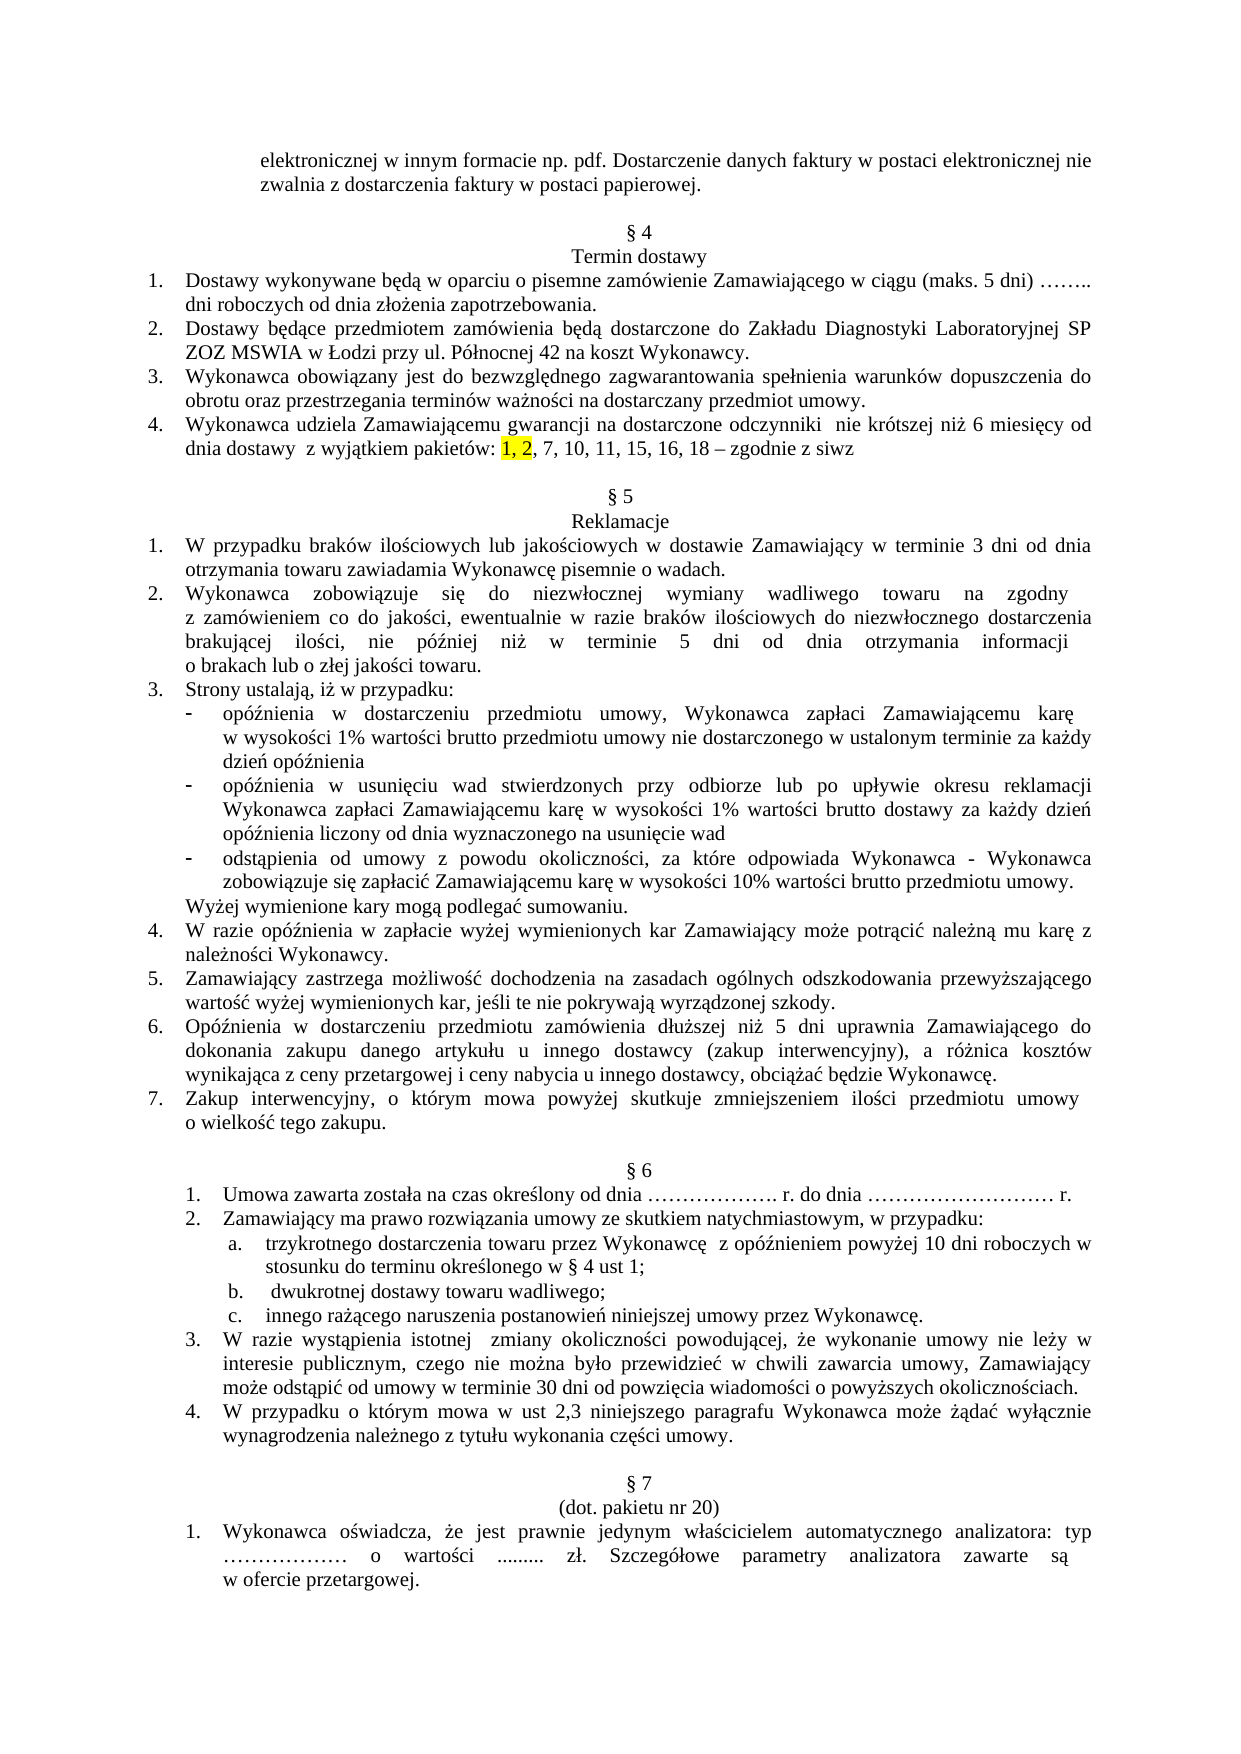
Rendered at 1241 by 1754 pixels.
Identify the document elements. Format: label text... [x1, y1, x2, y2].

text Wyżej wymienione kary mogą podlegać sumowaniu. [185, 893, 1093, 918]
text § 5 [148, 484, 1093, 508]
list W przypadku braków ilościowych lub jakościowych w dostawie Zamawiający w terminie 3 dni od dnia otrzymania towaru zawiadamia Wykonawcę pisemnie o wadach. [148, 533, 1093, 581]
list Wykonawca zobowiązuje się do niezwłocznej wymiany wadliwego towaru na zgodny z zamówieniem co do jakości, ewentualnie w razie braków ilościowych do niezwłocznego dostarczenia brakującej ilości, nie później niż w terminie 5 dni od dnia otrzymania informacji o brakach lub o złej jakości towaru. [148, 581, 1093, 677]
text Reklamacje [148, 508, 1093, 533]
list innego rażącego naruszenia postanowień niniejszej umowy przez Wykonawcę. [228, 1303, 1093, 1327]
text (dot. pakietu nr 20) [185, 1495, 1093, 1519]
list Dostawy będące przedmiotem zamówienia będą dostarczone do Zakładu Diagnostyki Laboratoryjnej SP ZOZ MSWIA w Łodzi przy ul. Północnej 42 na koszt Wykonawcy. [148, 316, 1093, 364]
text § 4 [185, 220, 1093, 244]
list Zamawiający zastrzega możliwość dochodzenia na zasadach ogólnych odszkodowania przewyższającego wartość wyżej wymienionych kar, jeśli te nie pokrywają wyrządzonej szkody. [148, 966, 1093, 1014]
list trzykrotnego dostarczenia towaru przez Wykonawcę z opóźnieniem powyżej 10 dni roboczych w stosunku do terminu określonego w § 4 ust 1; [228, 1230, 1093, 1278]
list Zamawiający ma prawo rozwiązania umowy ze skutkiem natychmiastowym, w przypadku: [185, 1206, 1093, 1230]
list W razie wystąpienia istotnej zmiany okoliczności powodującej, że wykonanie umowy nie leży w interesie publicznym, czego nie można było przewidzieć w chwili zawarcia umowy, Zamawiający może odstąpić od umowy w terminie 30 dni od powzięcia wiadomości o powyższych okolicznościach. [185, 1327, 1093, 1399]
list Strony ustalają, iż w przypadku: [148, 677, 1093, 701]
list Wykonawca oświadcza, że jest prawnie jedynym właścicielem automatycznego analizatora: typ ……………… o wartości ......... zł. Szczegółowe parametry analizatora zawarte są w ofercie przetargowej. [185, 1519, 1093, 1591]
list opóźnienia w usunięciu wad stwierdzonych przy odbiorze lub po upływie okresu reklamacji Wykonawca zapłaci Zamawiającemu karę w wysokości 1% wartości brutto dostawy za każdy dzień opóźnienia liczony od dnia wyznaczonego na usunięcie wad [185, 773, 1093, 845]
list W razie opóźnienia w zapłacie wyżej wymienionych kar Zamawiający może potrącić należną mu karę z należności Wykonawcy. [148, 918, 1093, 966]
list dwukrotnej dostawy towaru wadliwego; [228, 1278, 1093, 1303]
list Dostawy wykonywane będą w oparciu o pisemne zamówienie Zamawiającego w ciągu (maks. 5 dni) …….. dni roboczych od dnia złożenia zapotrzebowania. [148, 268, 1093, 316]
text Termin dostawy [185, 244, 1093, 268]
list Umowa zawarta została na czas określony od dnia ………………. r. do dnia ……………………… r. [185, 1182, 1093, 1206]
list Wykonawca udziela Zamawiającemu gwarancji na dostarczone odczynniki nie krótszej niż 6 miesięcy od dnia dostawy z wyjątkiem pakietów: 1, 2, 7, 10, 11, 15, 16, 18 – zgodnie z siwz [148, 412, 1093, 460]
list opóźnienia w dostarczeniu przedmiotu umowy, Wykonawca zapłaci Zamawiającemu karę w wysokości 1% wartości brutto przedmiotu umowy nie dostarczonego w ustalonym terminie za każdy dzień opóźnienia [185, 701, 1093, 773]
list Wykonawca obowiązany jest do bezwzględnego zagwarantowania spełnienia warunków dopuszczenia do obrotu oraz przestrzegania terminów ważności na dostarczany przedmiot umowy. [148, 364, 1093, 412]
list Zakup interwencyjny, o którym mowa powyżej skutkuje zmniejszeniem ilości przedmiotu umowy o wielkość tego zakupu. [148, 1086, 1093, 1134]
list W przypadku o którym mowa w ust 2,3 niniejszego paragrafu Wykonawca może żądać wyłącznie wynagrodzenia należnego z tytułu wykonania części umowy. [185, 1399, 1093, 1447]
list odstąpienia od umowy z powodu okoliczności, za które odpowiada Wykonawca - Wykonawca zobowiązuje się zapłacić Zamawiającemu karę w wysokości 10% wartości brutto przedmiotu umowy. [185, 845, 1093, 893]
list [223, 148, 1093, 196]
text § 6 [185, 1158, 1093, 1182]
list Opóźnienia w dostarczeniu przedmiotu zamówienia dłuższej niż 5 dni uprawnia Zamawiającego do dokonania zakupu danego artykułu u innego dostawcy (zakup interwencyjny), a różnica kosztów wynikająca z ceny przetargowej i ceny nabycia u innego dostawcy, obciążać będzie Wykonawcę. [148, 1014, 1093, 1086]
text § 7 [185, 1471, 1093, 1495]
